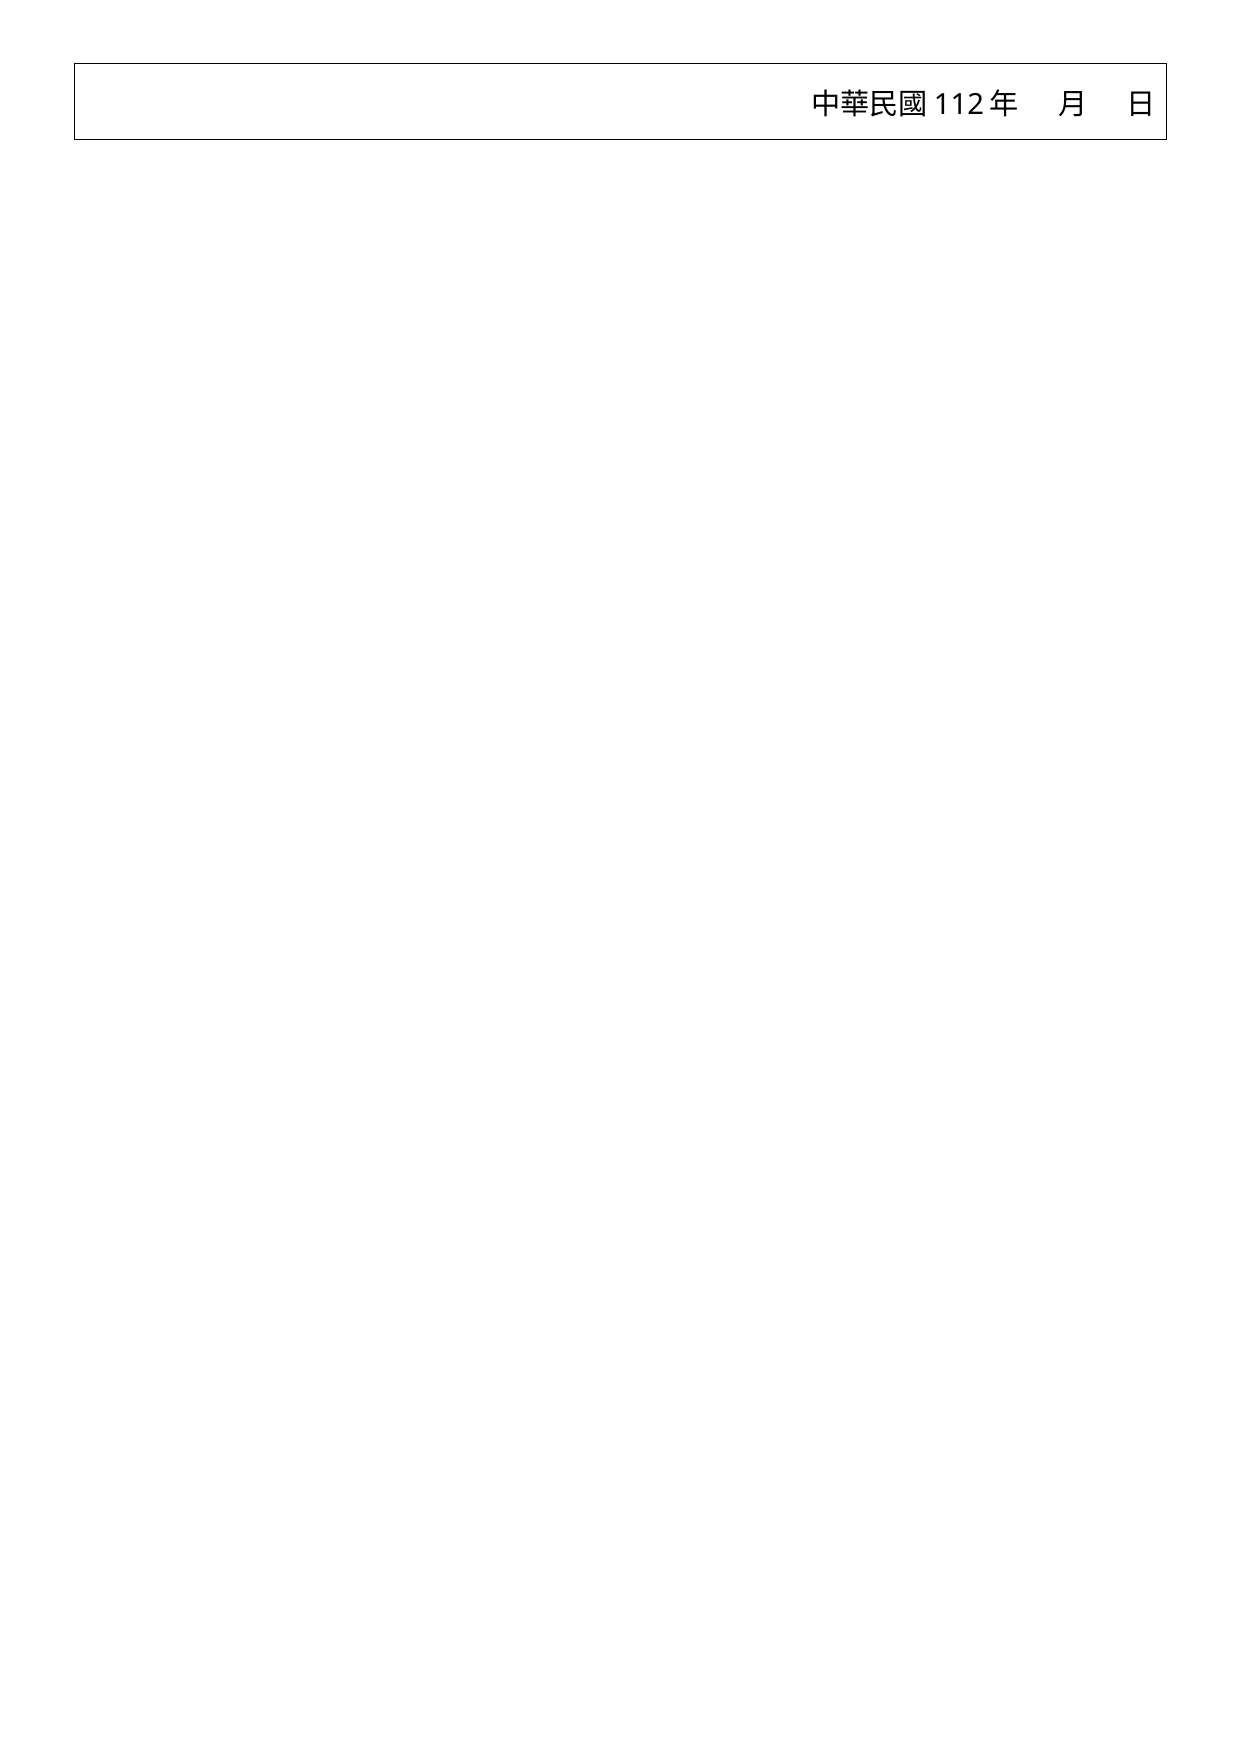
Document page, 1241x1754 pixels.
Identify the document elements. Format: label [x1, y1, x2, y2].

table_cell [75, 64, 1166, 139]
